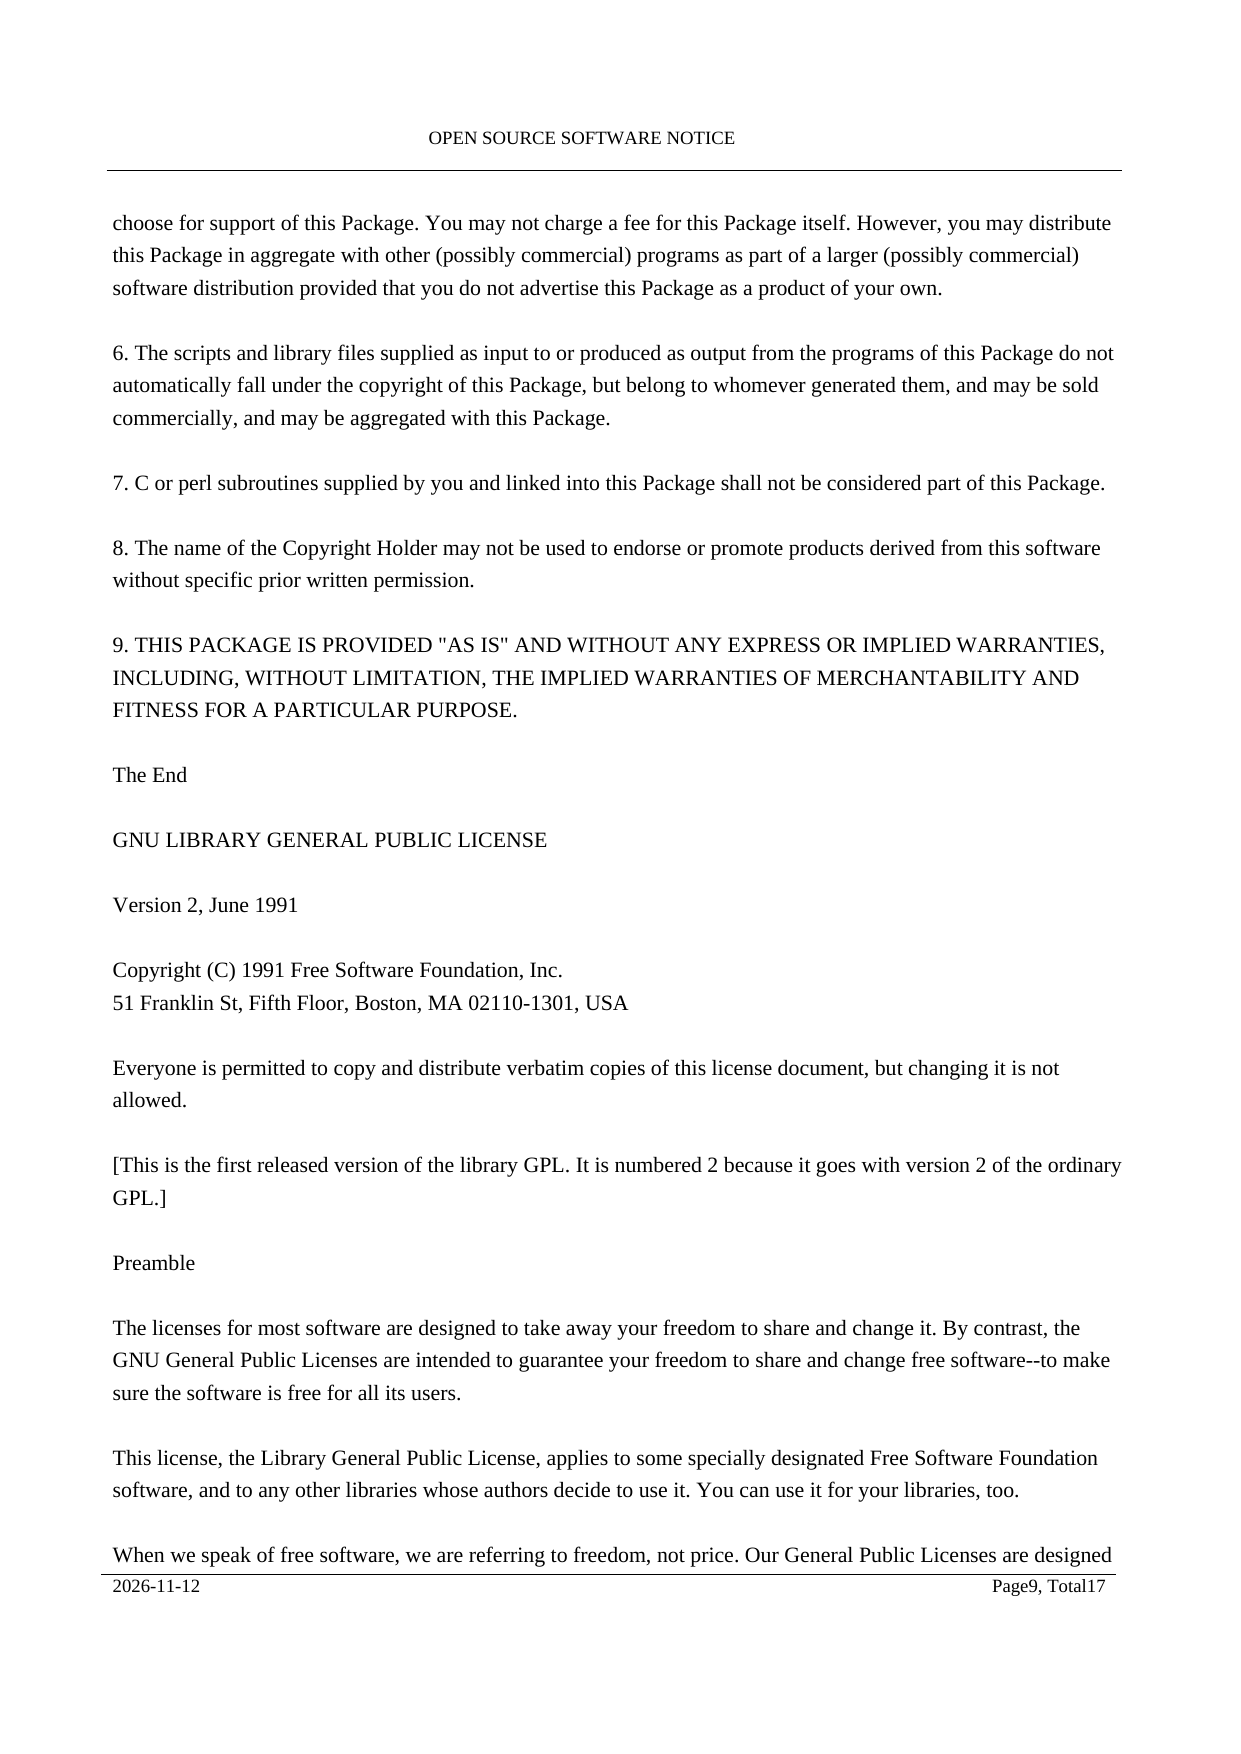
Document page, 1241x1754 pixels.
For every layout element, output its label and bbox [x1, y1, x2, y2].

text [112, 206, 1128, 1571]
